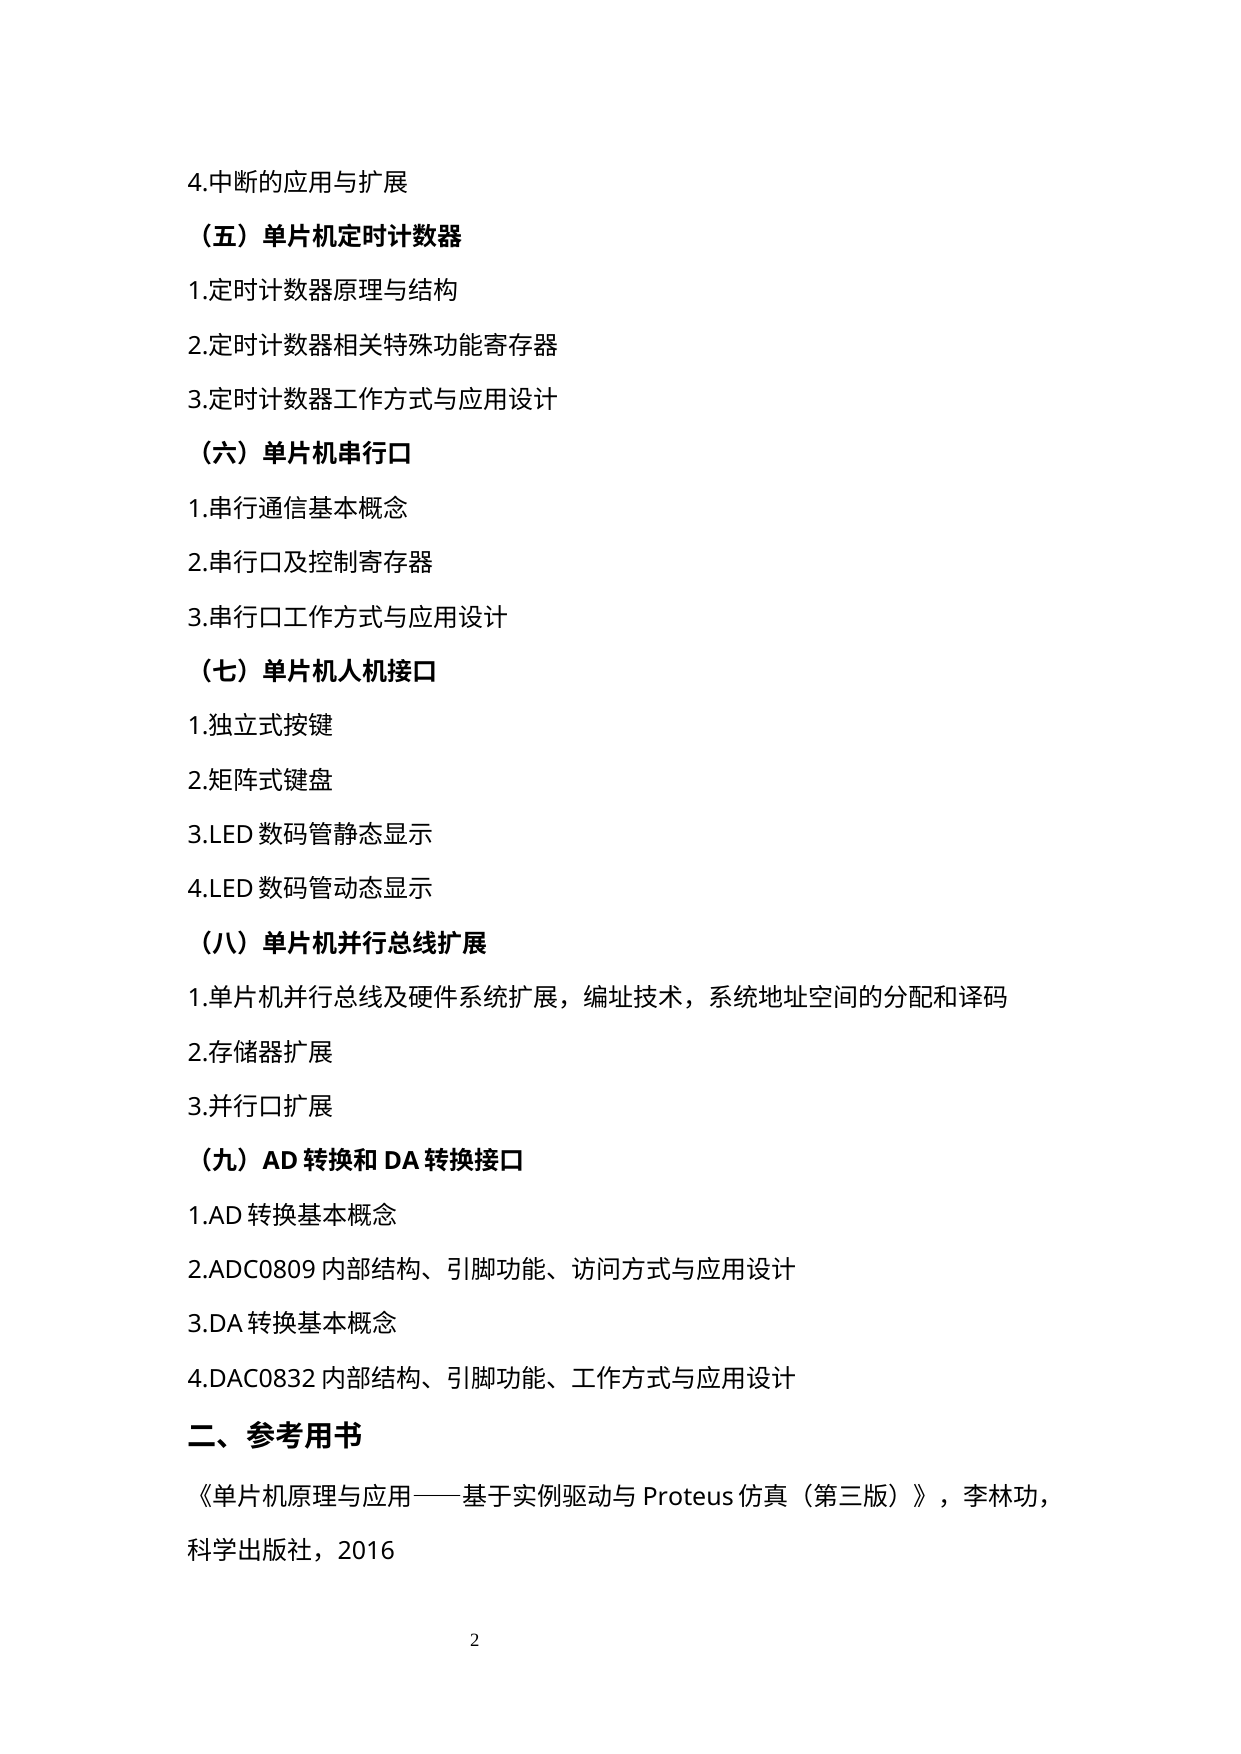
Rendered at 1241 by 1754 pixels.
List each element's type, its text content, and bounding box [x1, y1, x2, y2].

text 4.中断的应用与扩展 [187, 162, 1053, 198]
text 2.矩阵式键盘 [187, 760, 1053, 796]
text 二、参考用书 [187, 1413, 1053, 1455]
text 1.AD转换基本概念 [187, 1195, 1053, 1231]
text 2.存储器扩展 [187, 1032, 1053, 1068]
text 1.独立式按键 [187, 706, 1053, 742]
text 3.串行口工作方式与应用设计 [187, 597, 1053, 633]
text 2.定时计数器相关特殊功能寄存器 [187, 325, 1053, 361]
text 2.串行口及控制寄存器 [187, 543, 1053, 579]
text （八）单片机并行总线扩展 [187, 923, 1053, 959]
text 3.并行口扩展 [187, 1086, 1053, 1123]
text 4.LED数码管动态显示 [187, 869, 1053, 905]
text 3.DA转换基本概念 [187, 1304, 1053, 1340]
text 《单片机原理与应用——基于实例驱动与Proteus仿真（第三版）》，李林功，科学出版社，2016 [187, 1476, 1053, 1567]
text 3.定时计数器工作方式与应用设计 [187, 379, 1053, 416]
text （七）单片机人机接口 [187, 651, 1053, 688]
text 3.LED数码管静态显示 [187, 814, 1053, 851]
text 2.ADC0809内部结构、引脚功能、访问方式与应用设计 [187, 1249, 1053, 1286]
text 1.串行通信基本概念 [187, 488, 1053, 524]
text 1.单片机并行总线及硬件系统扩展，编址技术，系统地址空间的分配和译码 [187, 978, 1053, 1014]
text （九）AD转换和DA转换接口 [187, 1141, 1053, 1177]
text 1.定时计数器原理与结构 [187, 271, 1053, 307]
text 4.DAC0832内部结构、引脚功能、工作方式与应用设计 [187, 1358, 1053, 1394]
text （六）单片机串行口 [187, 434, 1053, 470]
text （五）单片机定时计数器 [187, 216, 1053, 253]
